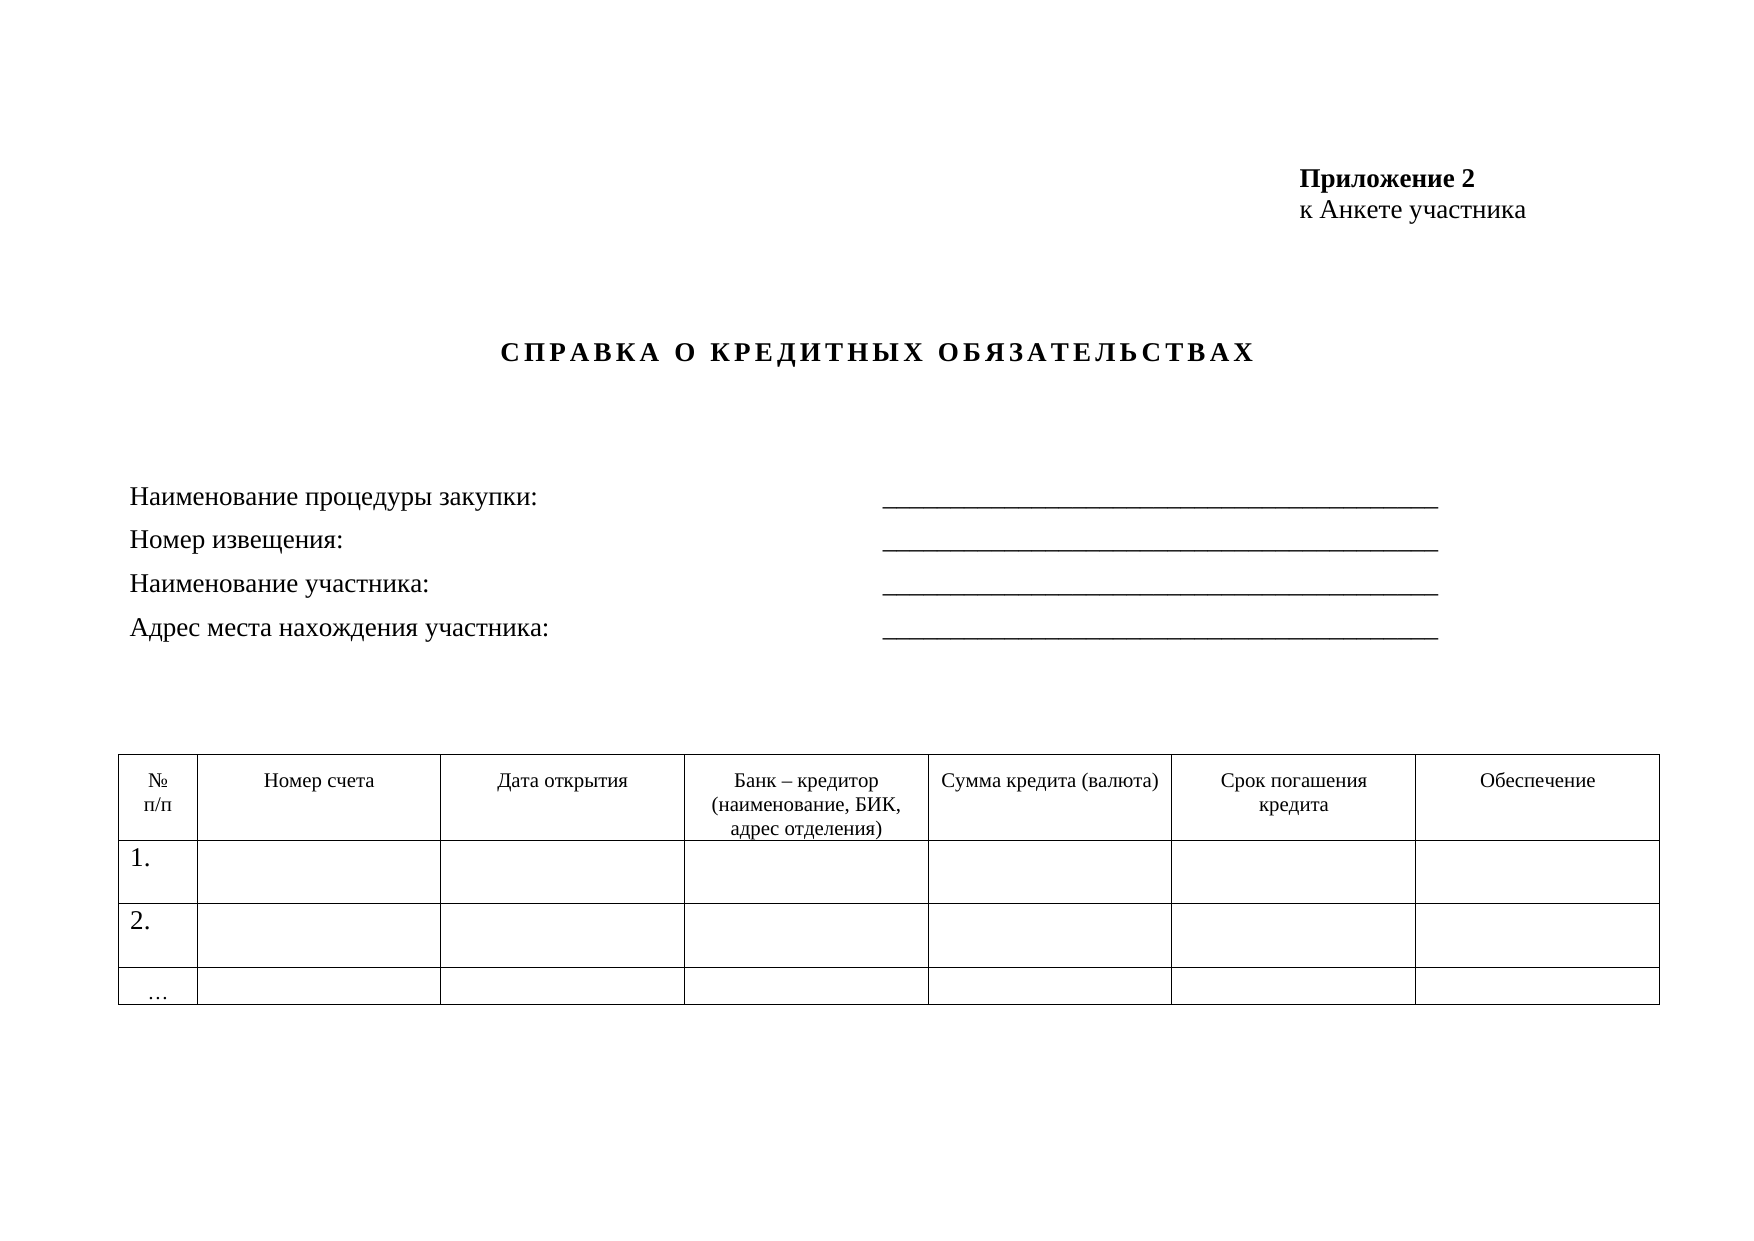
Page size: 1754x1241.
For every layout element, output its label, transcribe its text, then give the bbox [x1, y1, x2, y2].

table_cell [685, 968, 928, 1004]
table_cell _________________________________________ [871, 511, 1636, 554]
table_cell Наименование участника: [118, 555, 871, 598]
table_cell _________________________________________ [871, 598, 1636, 642]
table_cell [929, 968, 1171, 1004]
table_cell [929, 841, 1171, 903]
table_header Номер счета [198, 755, 440, 840]
table_header Срок погашения кредита [1172, 755, 1415, 840]
table_header № п/п [119, 755, 197, 840]
table_cell [119, 904, 197, 967]
table_cell [1416, 904, 1659, 967]
table_header Дата открытия [441, 755, 684, 840]
table_header Сумма кредита (валюта) [929, 755, 1171, 840]
table_cell [198, 841, 440, 903]
text Справка о кредитных обязательствах [118, 336, 1636, 367]
table_header Обеспечение [1416, 755, 1659, 840]
table_cell [1172, 968, 1415, 1004]
text Приложение 2 к Анкете участника [1299, 162, 1636, 224]
table_cell [929, 904, 1171, 967]
table_cell Адрес места нахождения участника: [118, 598, 871, 642]
table_header _________________________________________ [871, 467, 1636, 511]
table_cell [1416, 968, 1659, 1004]
table_cell [685, 841, 928, 903]
table_cell _________________________________________ [871, 555, 1636, 598]
table_cell … [119, 968, 197, 1004]
table_cell [198, 968, 440, 1004]
table_cell Номер извещения: [118, 511, 871, 554]
table_cell [1172, 904, 1415, 967]
table_cell [198, 904, 440, 967]
table_header Банк – кредитор (наименование, БИК, адрес отделения) [685, 755, 928, 840]
table_cell [1172, 841, 1415, 903]
table_cell [685, 904, 928, 967]
table_cell [1416, 841, 1659, 903]
table_cell [441, 904, 684, 967]
table_cell [441, 968, 684, 1004]
table_cell [441, 841, 684, 903]
table_cell [119, 841, 197, 903]
table_header Наименование процедуры закупки: [118, 467, 871, 511]
